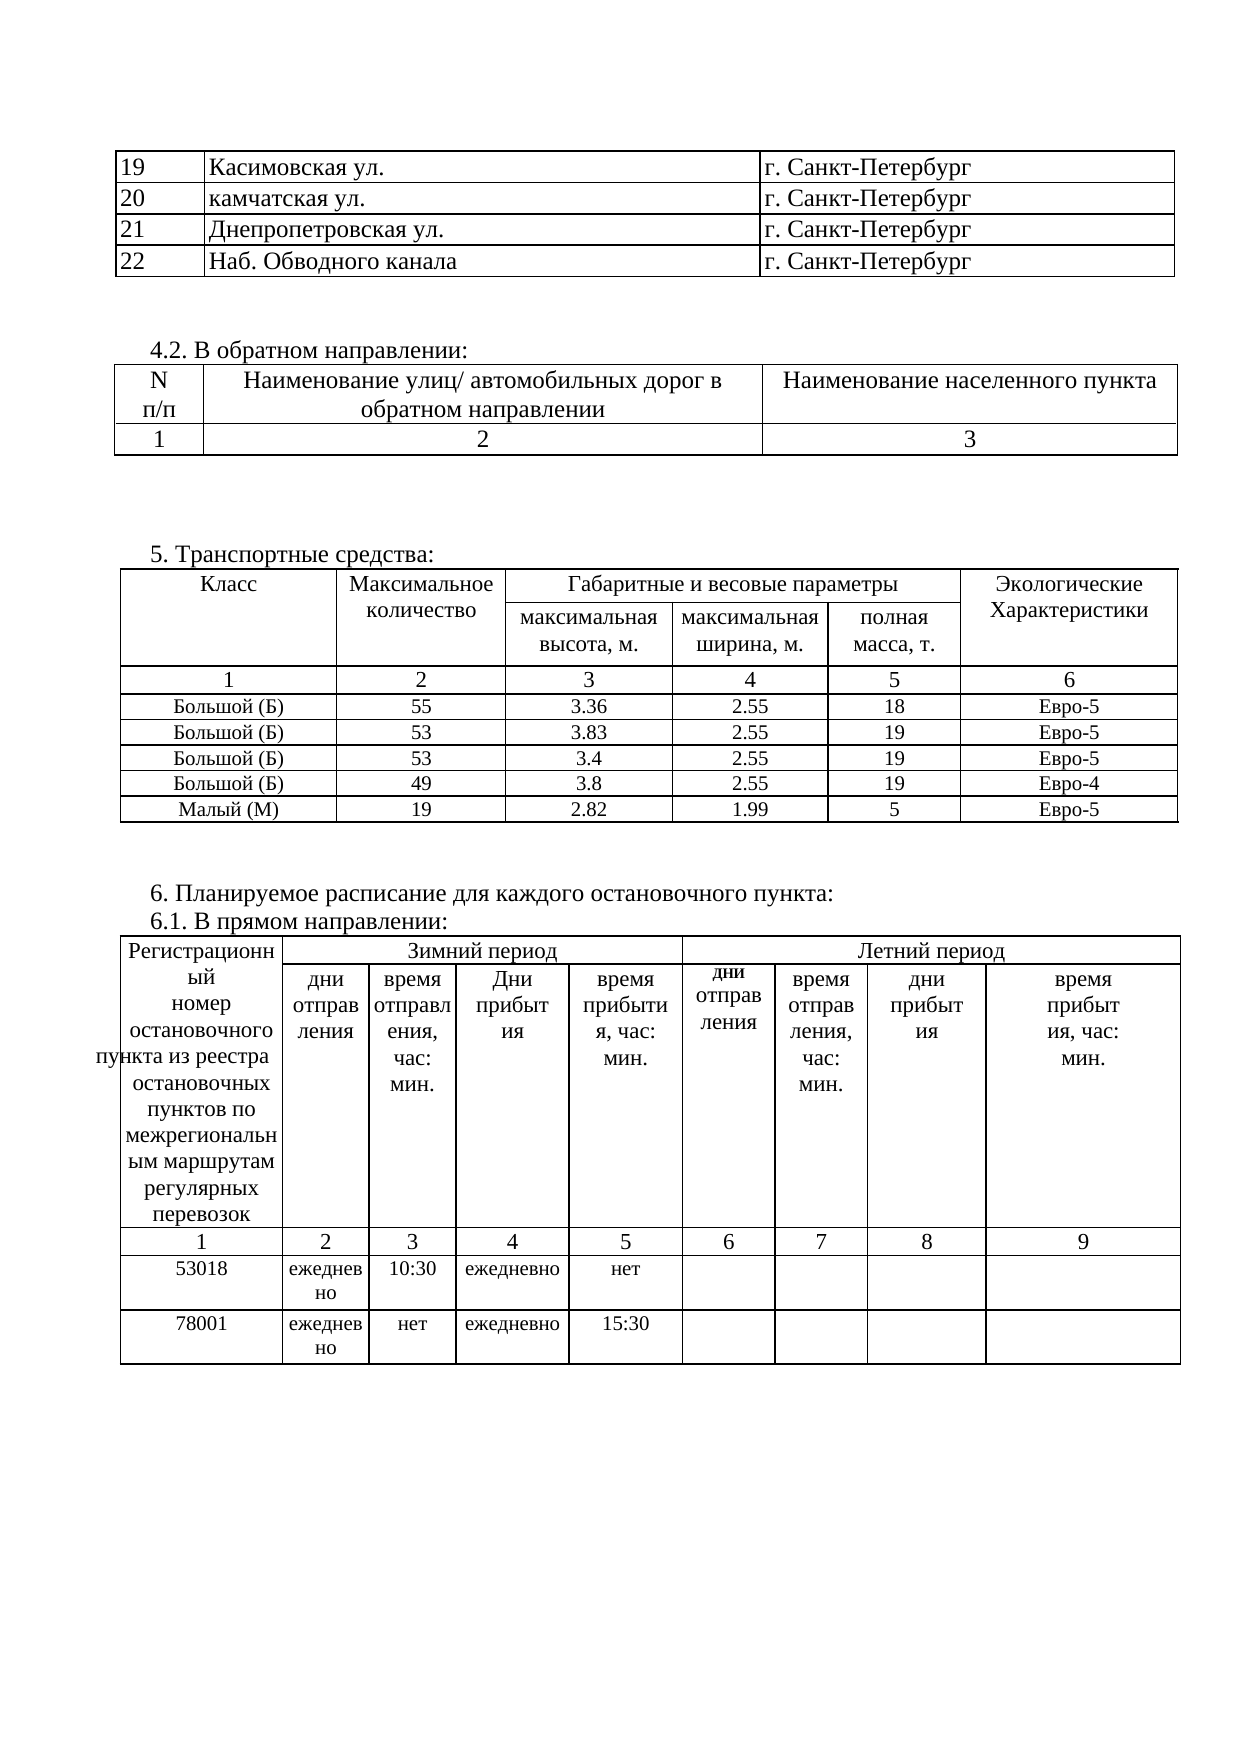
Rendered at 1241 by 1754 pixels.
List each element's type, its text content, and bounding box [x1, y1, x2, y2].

table_cell 53 [337, 746, 505, 770]
table_cell Евро-4 [961, 771, 1177, 795]
table_cell [683, 1311, 774, 1363]
table_cell ежедневно [283, 1256, 368, 1309]
text 4.2. В обратном направлении: [150, 335, 1090, 364]
table_cell Наб. Обводного канала [205, 246, 759, 276]
table_cell 2 [337, 667, 505, 693]
table_cell 1 [121, 667, 336, 693]
table_header Класс [121, 570, 336, 665]
table_cell 1 [115, 424, 203, 454]
table_cell [987, 1311, 1180, 1363]
table_cell 22 [117, 246, 204, 276]
table_cell Евро-5 [961, 746, 1177, 770]
table_cell 1 [121, 1228, 282, 1254]
table_cell 19 [829, 771, 960, 795]
table_cell 2 [283, 1228, 368, 1254]
table_cell 20 [117, 183, 204, 213]
table_cell 3 [370, 1228, 455, 1254]
table_cell 5 [829, 667, 960, 693]
table_cell 49 [337, 771, 505, 795]
table_cell 2.55 [673, 695, 827, 718]
table_cell г. Санкт-Петербург [761, 183, 1174, 213]
table_cell максимальная высота, м. [506, 603, 672, 665]
table_cell Большой (Б) [121, 720, 336, 744]
table_header Наименование улиц/ автомобильных дорог в обратном направлении [204, 365, 762, 423]
table_cell 53018 [121, 1256, 282, 1309]
text 5. Транспортные средства: [150, 539, 1090, 568]
table_cell 3 [506, 667, 672, 693]
table_cell Большой (Б) [121, 746, 336, 770]
table_cell 3.36 [506, 695, 672, 718]
table_cell 2.55 [673, 720, 827, 744]
table_header Экологические Характеристики [961, 570, 1177, 665]
table_header Зимний период [283, 937, 682, 963]
table_cell 5 [570, 1228, 682, 1254]
table_cell г. Санкт-Петербург [761, 152, 1174, 181]
table_cell [683, 1256, 774, 1309]
table_cell [868, 1311, 985, 1363]
text 6.1. В прямом направлении: [150, 906, 1090, 935]
table_cell 21 [117, 215, 204, 244]
table_cell 6 [683, 1228, 774, 1254]
table_cell Днепропетровская ул. [205, 215, 759, 244]
table_cell максимальная ширина, м. [673, 603, 827, 665]
table_cell время отправ ления, час: мин. [776, 965, 867, 1227]
table_cell 1.99 [673, 797, 827, 821]
table_cell 2.55 [673, 771, 827, 795]
table_cell 19 [829, 720, 960, 744]
table_cell дни отправ ления [283, 965, 368, 1227]
table_cell ДНИ отправ ления [683, 965, 774, 1227]
table_header Габаритные и весовые параметры [506, 570, 960, 602]
table_cell 2.82 [506, 797, 672, 821]
table_cell 78001 [121, 1311, 282, 1363]
table_cell дни прибыт ия [868, 965, 985, 1227]
table_cell 2.55 [673, 746, 827, 770]
table_cell Малый (М) [121, 797, 336, 821]
table_cell Евро-5 [961, 720, 1177, 744]
table_cell ежедневно [457, 1311, 568, 1363]
table_cell 15:30 [570, 1311, 682, 1363]
table_header Летний период [683, 937, 1180, 963]
table_cell Евро-5 [961, 695, 1177, 718]
text 6. Планируемое расписание для каждого остановочного пункта: [150, 878, 1090, 906]
table_cell ежедневно [457, 1256, 568, 1309]
table_cell [776, 1256, 867, 1309]
table_cell Евро-5 [961, 797, 1177, 821]
table_header Наименование населенного пункта [763, 365, 1177, 423]
table_header N п/п [115, 365, 203, 423]
table_cell 18 [829, 695, 960, 718]
table_cell 3.4 [506, 746, 672, 770]
table_cell [868, 1256, 985, 1309]
table_cell 9 [987, 1228, 1180, 1254]
table_cell 19 [337, 797, 505, 821]
table_cell 3 [763, 423, 1177, 454]
table_cell время прибыти я, час: мин. [570, 965, 682, 1227]
table_cell время отправл ения, час: мин. [370, 965, 455, 1227]
table_cell [776, 1311, 867, 1363]
table_cell 7 [776, 1228, 867, 1254]
table_cell 55 [337, 695, 505, 718]
table_cell ежедневно [283, 1311, 368, 1363]
table_header Максимальное количество [337, 570, 505, 665]
table_cell камчатская ул. [205, 183, 759, 213]
table_cell г. Санкт-Петербург [761, 246, 1174, 276]
table_cell [987, 1256, 1180, 1309]
table_cell 19 [117, 152, 204, 181]
table_cell 8 [868, 1228, 985, 1254]
table_cell Дни прибыт ия [457, 965, 568, 1227]
table_cell нет [370, 1311, 455, 1363]
table_cell Касимовская ул. [205, 152, 759, 181]
table_cell 53 [337, 720, 505, 744]
table_cell 3.8 [506, 771, 672, 795]
table_cell 3.83 [506, 720, 672, 744]
table_cell 6 [961, 667, 1177, 693]
table_cell г. Санкт-Петербург [761, 215, 1174, 244]
table_cell 4 [673, 667, 827, 693]
table_cell Большой (Б) [121, 771, 336, 795]
table_cell 2 [204, 424, 762, 454]
table_cell 4 [457, 1228, 568, 1254]
table_cell 5 [829, 797, 960, 821]
table_cell полная масса, т. [829, 603, 960, 665]
table_cell 19 [829, 746, 960, 770]
table_cell время прибыт ия, час: мин. [987, 965, 1180, 1227]
table_cell 10:30 [370, 1256, 455, 1309]
table_cell Большой (Б) [121, 695, 336, 718]
table_header Регистрационный номер остановочного пункта из реестра остановочных пунктов по межрегиональным маршрутам регулярных перевозок [121, 937, 282, 1227]
table_cell нет [570, 1256, 682, 1309]
